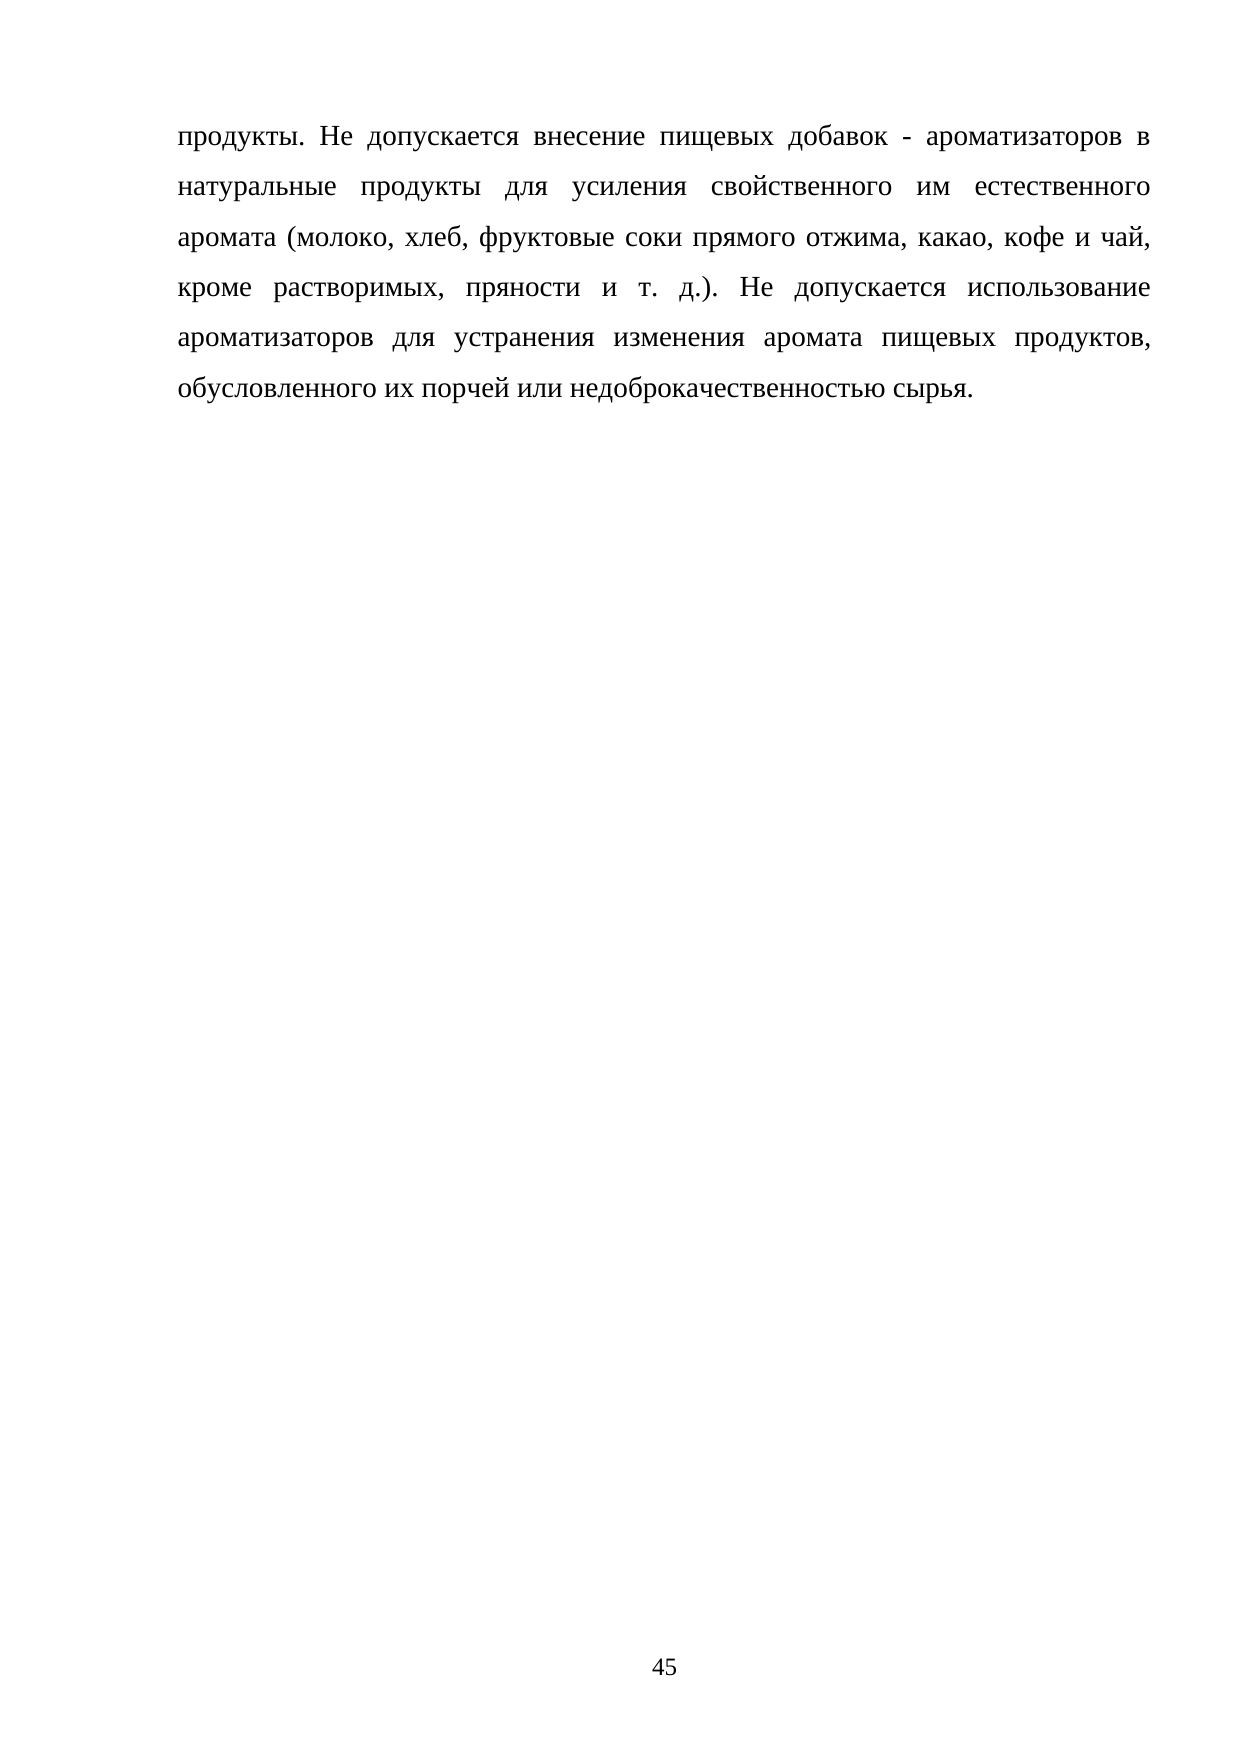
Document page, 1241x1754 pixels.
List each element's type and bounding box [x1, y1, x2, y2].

text [177, 118, 1152, 403]
